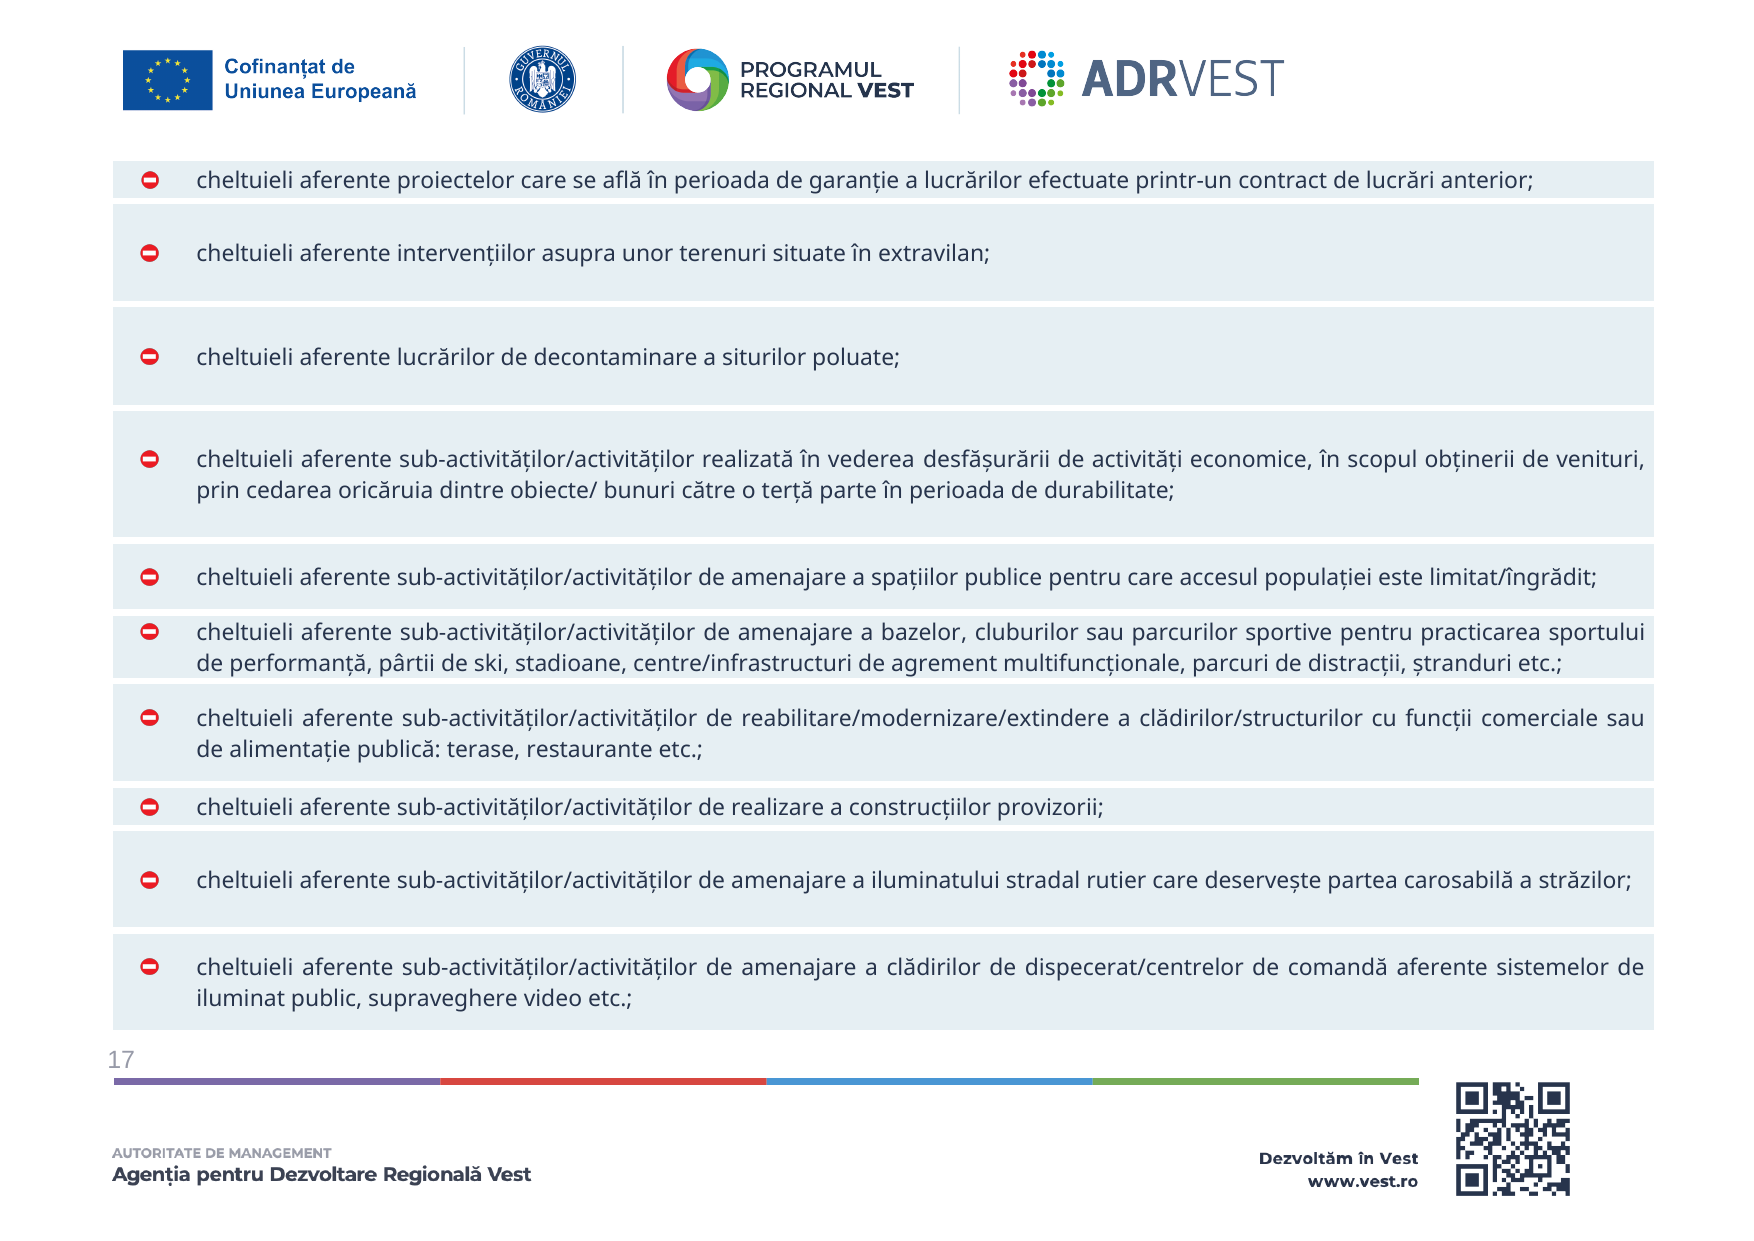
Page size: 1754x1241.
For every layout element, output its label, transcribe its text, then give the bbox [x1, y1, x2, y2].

picture [141, 171, 159, 189]
table_cell cheltuieli aferente sub-activităților/activităților realizată în vederea desfășurării de activități economice, în scopul obținerii de venituri, prin cedarea oricăruia dintre obiecte/ bunuri către o terță parte în perioada de durabilitate; [113, 411, 1654, 537]
table_cell cheltuieli aferente lucrărilor de decontaminare a siturilor poluate; [113, 307, 1654, 405]
table_cell cheltuieli aferente proiectelor care se află în perioada de garanție a lucrărilor efectuate printr-un contract de lucrări anterior; [113, 161, 1654, 198]
picture [76, 26, 1330, 135]
picture [140, 348, 159, 365]
picture [140, 623, 159, 640]
table_cell cheltuieli aferente sub-activităților/activităților de amenajare a clădirilor de dispecerat/centrelor de comandă aferente sistemelor de iluminat public, supraveghere video etc.; [113, 934, 1654, 1030]
table_cell cheltuieli aferente sub-activităților/activităților de realizare a construcțiilor provizorii; [113, 788, 1654, 825]
picture [107, 1074, 1429, 1198]
picture [140, 450, 159, 468]
table_cell cheltuieli aferente sub-activităților/activităților de reabilitare/modernizare/extindere a clădirilor/structurilor cu funcții comerciale sau de alimentație publică: terase, restaurante etc.; [113, 684, 1654, 781]
picture [140, 709, 159, 726]
picture [140, 871, 159, 889]
picture [140, 568, 159, 586]
picture [140, 958, 159, 975]
picture [140, 798, 159, 816]
table_cell cheltuieli aferente sub-activităților/activităților de amenajare a bazelor, cluburilor sau parcurilor sportive pentru practicarea sportului de performanță, pârtii de ski, stadioane, centre/infrastructuri de agrement multifuncționale, parcuri de distracții, ștranduri etc.; [113, 616, 1654, 678]
table_cell cheltuieli aferente intervențiilor asupra unor terenuri situate în extravilan; [113, 204, 1654, 301]
table_cell cheltuieli aferente sub-activităților/activităților de amenajare a spațiilor publice pentru care accesul populației este limitat/îngrădit; [113, 544, 1654, 609]
picture [1447, 1073, 1579, 1205]
picture [140, 244, 159, 262]
table_cell cheltuieli aferente sub-activităților/activităților de amenajare a iluminatului stradal rutier care deservește partea carosabilă a străzilor; [113, 831, 1654, 927]
